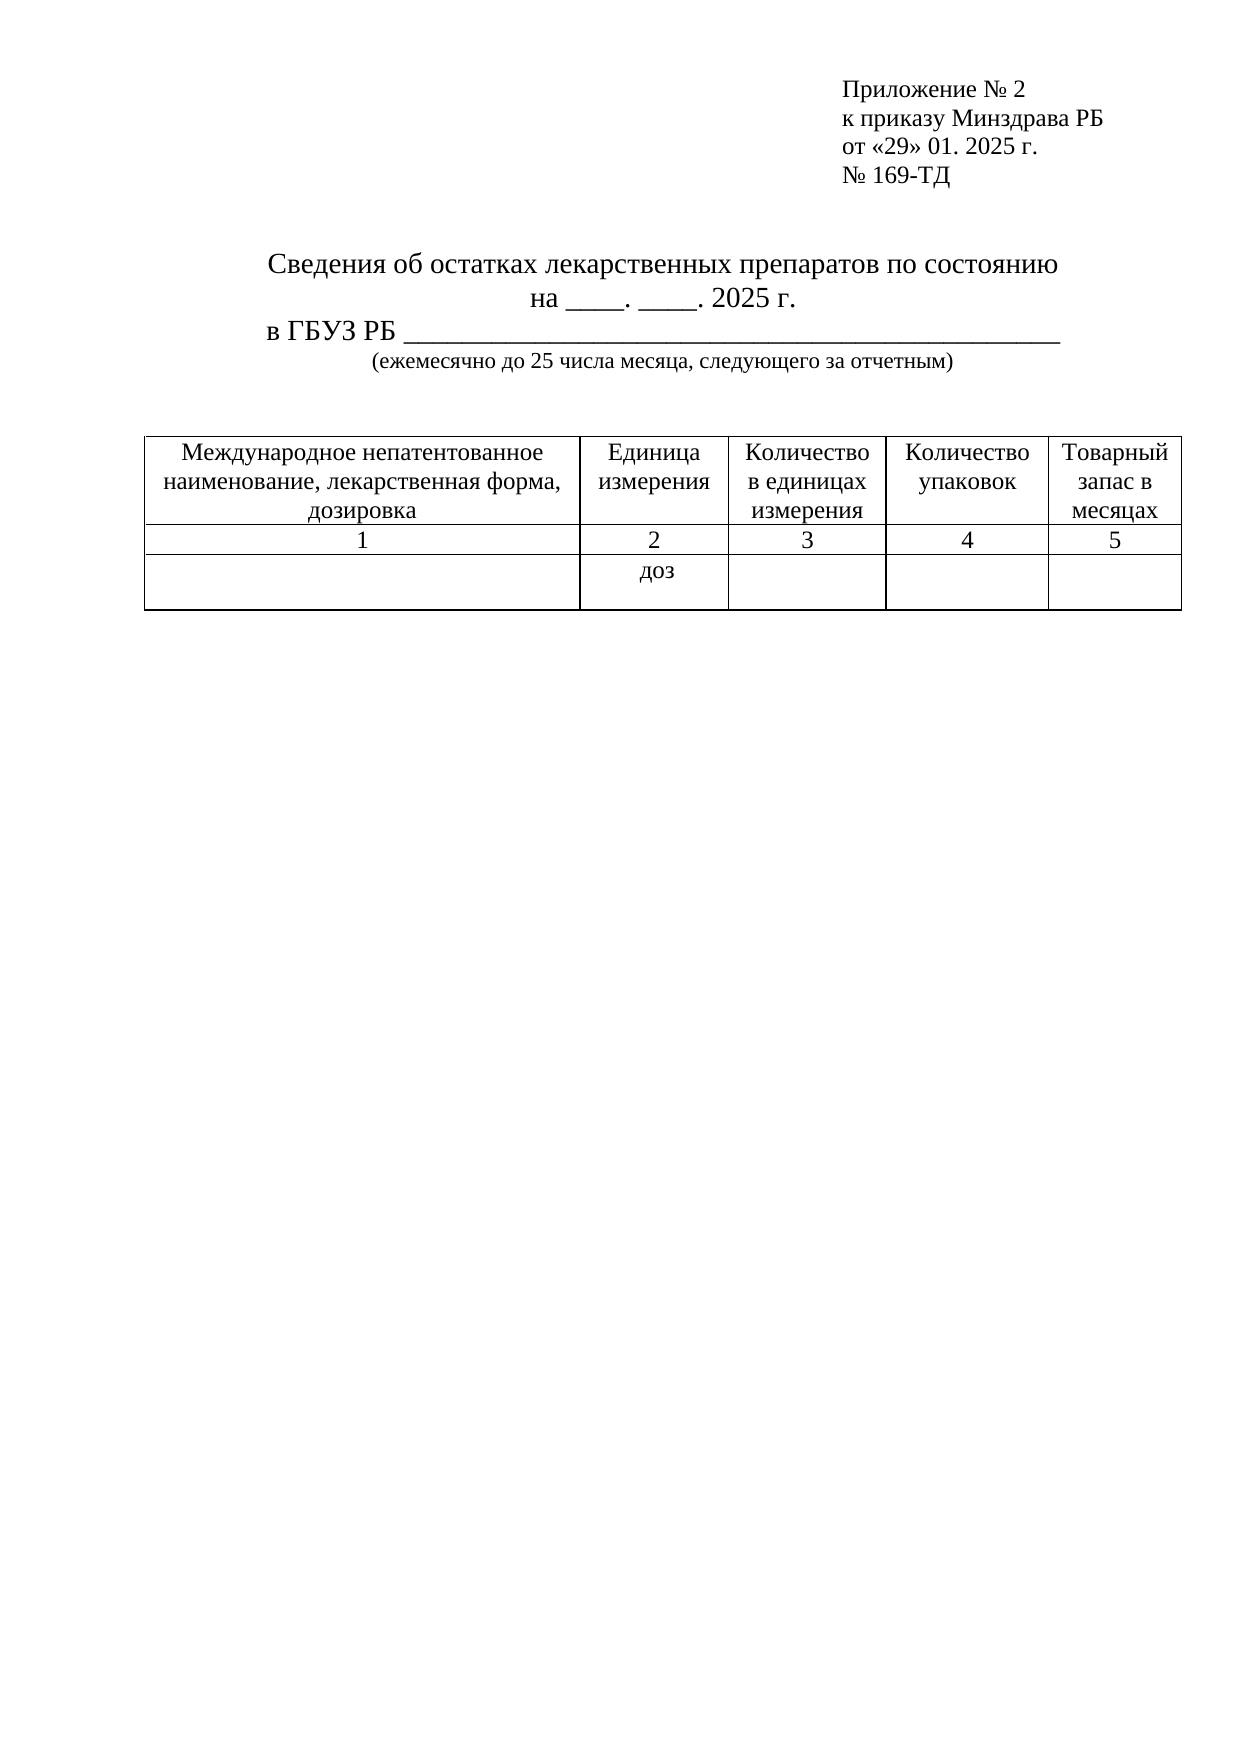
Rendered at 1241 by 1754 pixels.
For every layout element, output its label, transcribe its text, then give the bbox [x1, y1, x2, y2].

table_cell [729, 555, 885, 609]
text к приказу Минздрава РБ [842, 103, 1181, 131]
table_cell в ГБУЗ РБ _____________________________________________ (ежемесячно до 25 числа месяца, следующего за отчетным) [145, 314, 1181, 436]
table_header Сведения об остатках лекарственных препаратов по состоянию на ____. ____. 2025 г. [145, 246, 1181, 313]
table_cell 4 [887, 525, 1048, 554]
table_cell Товарный запас в месяцах [1049, 437, 1181, 523]
table_cell 5 [1049, 525, 1181, 554]
text от «29» 01. 2025 г. [842, 131, 1181, 160]
text № 169-ТД [842, 160, 1181, 189]
table_cell Количество упаковок [887, 437, 1048, 523]
table_cell 3 [729, 525, 885, 554]
table_cell 1 [145, 525, 579, 554]
table_cell [1049, 555, 1181, 609]
table_cell доз [581, 555, 728, 609]
text Приложение № 2 [842, 74, 1181, 103]
table_cell Количество в единицах измерения [729, 437, 885, 523]
table_cell 2 [581, 525, 728, 554]
table_cell Единица измерения [581, 437, 728, 523]
table_cell [887, 555, 1048, 609]
table_cell Международное непатентованное наименование, лекарственная форма, дозировка [145, 437, 579, 523]
table_cell [145, 555, 579, 609]
